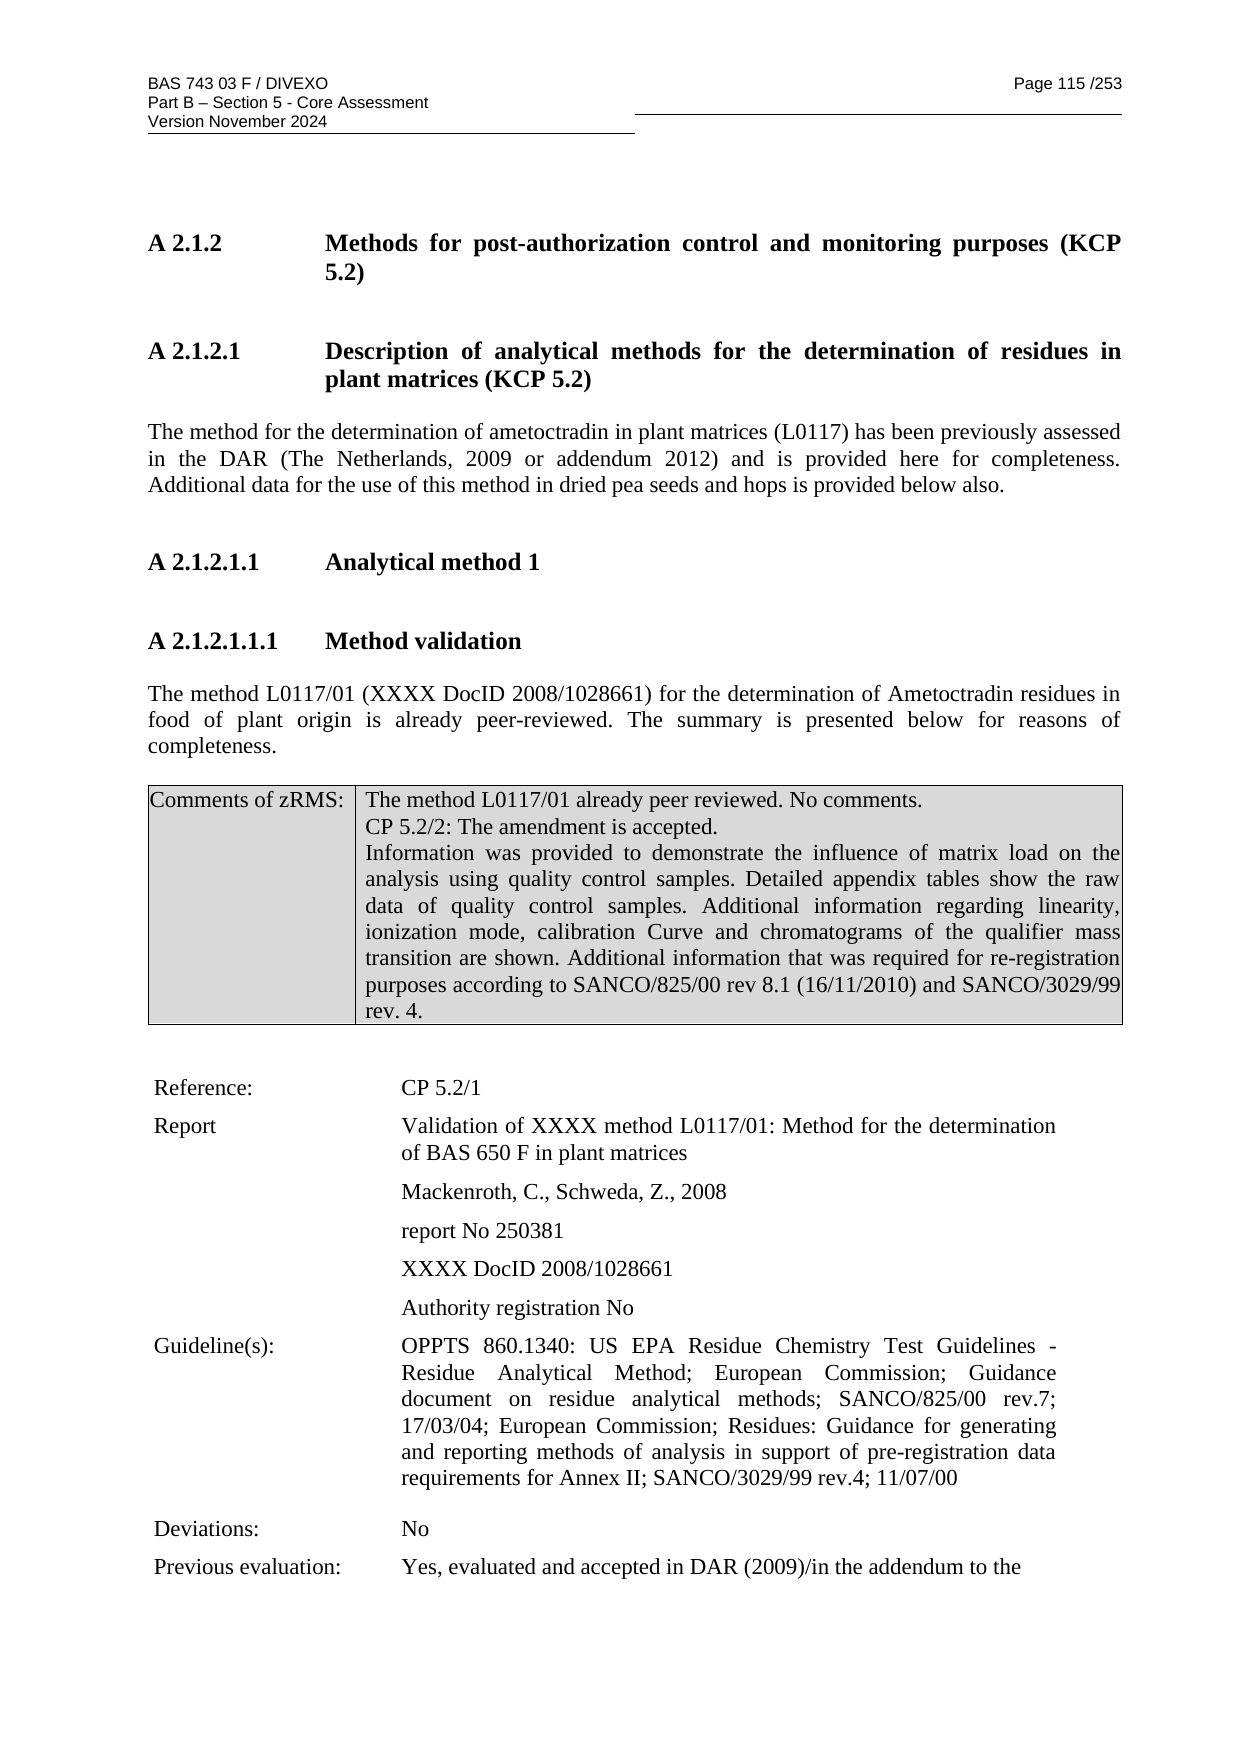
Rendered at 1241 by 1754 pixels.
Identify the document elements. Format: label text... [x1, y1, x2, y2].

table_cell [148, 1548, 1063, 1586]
text Method validation [148, 626, 1122, 655]
text Description of analytical methods for the determination of residues in plant matrices (KCP 5.2) [148, 336, 1122, 393]
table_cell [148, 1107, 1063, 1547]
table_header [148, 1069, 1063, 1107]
text The method L0117/01 (XXXX DocID 2008/1028661) for the determination of Ametoctradin residues in food of plant origin is already peer-reviewed. The summary is presented below for reasons of completeness. [148, 680, 1122, 759]
text Analytical method 1 [148, 547, 1122, 576]
text Methods for post-authorization control and monitoring purposes (KCP 5.2) [148, 228, 1122, 286]
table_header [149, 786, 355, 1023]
text The method for the determination of ametoctradin in plant matrices (L0117) has been previously assessed in the DAR (The Netherlands, 2009 or addendum 2012) and is provided here for completeness. Additional data for the use of this method in dried pea seeds and hops is provided below also. [148, 418, 1122, 497]
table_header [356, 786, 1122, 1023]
